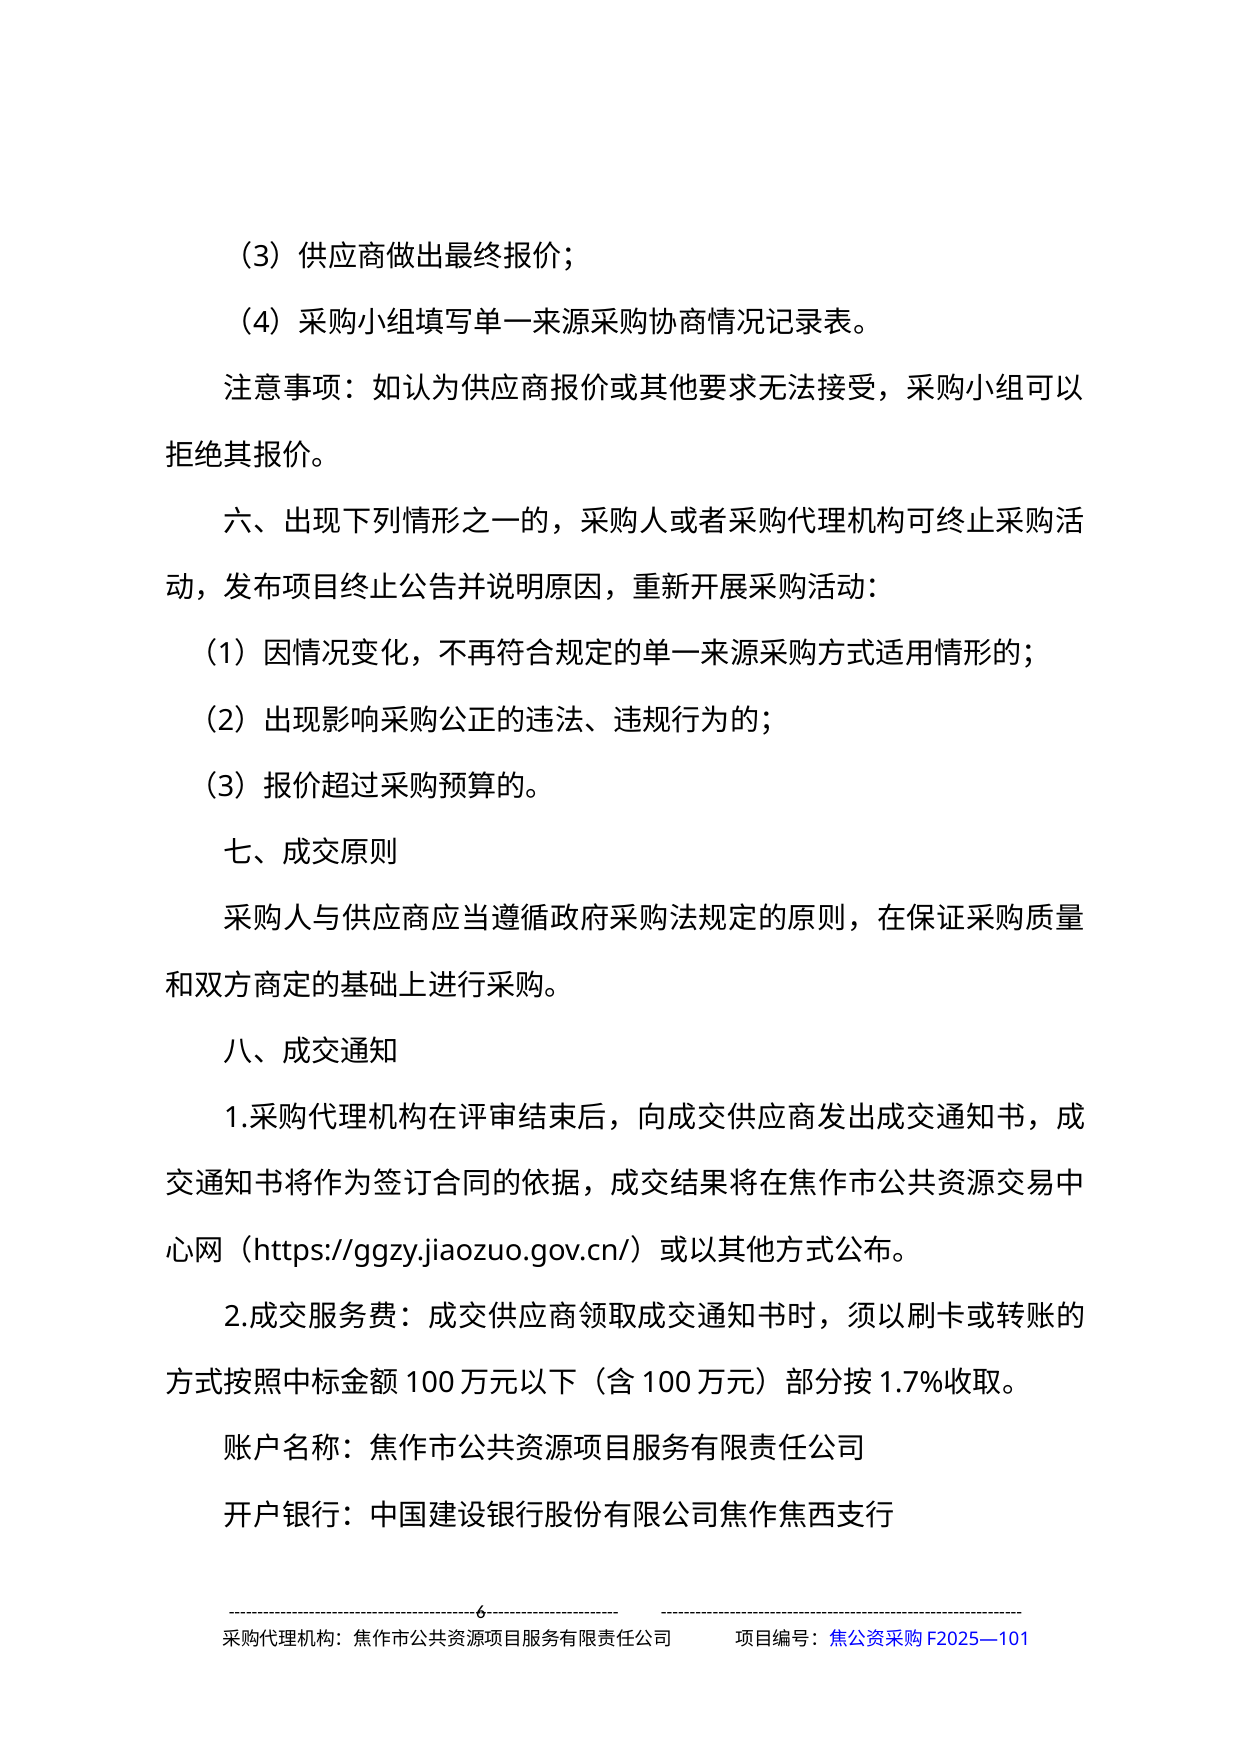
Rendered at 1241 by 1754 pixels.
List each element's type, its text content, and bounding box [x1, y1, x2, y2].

text 2.成交服务费：成交供应商领取成交通知书时，须以刷卡或转账的方式按照中标金额100万元以下（含100万元）部分按1.7%收取。 [165, 1280, 1087, 1413]
text （4）采购小组填写单一来源采购协商情况记录表。 [165, 287, 1087, 353]
text 八、成交通知 [165, 1015, 1087, 1082]
text 开户银行：中国建设银行股份有限公司焦作焦西支行 [165, 1479, 1087, 1545]
text 账户名称：焦作市公共资源项目服务有限责任公司 [165, 1413, 1087, 1479]
text 注意事项：如认为供应商报价或其他要求无法接受，采购小组可以拒绝其报价。 [165, 353, 1087, 485]
text （3）供应商做出最终报价； [165, 220, 1087, 287]
text 六、出现下列情形之一的，采购人或者采购代理机构可终止采购活动，发布项目终止公告并说明原因，重新开展采购活动： [165, 485, 1087, 618]
text （3）报价超过采购预算的。 [165, 750, 1087, 817]
text 采购人与供应商应当遵循政府采购法规定的原则，在保证采购质量和双方商定的基础上进行采购。 [165, 883, 1087, 1015]
text （1）因情况变化，不再符合规定的单一来源采购方式适用情形的； [165, 618, 1087, 684]
text 七、成交原则 [165, 817, 1087, 883]
text 1.采购代理机构在评审结束后，向成交供应商发出成交通知书，成交通知书将作为签订合同的依据，成交结果将在焦作市公共资源交易中心网（https://ggzy.jiaozuo.gov.cn/）或以其他方式公布。 [165, 1082, 1087, 1280]
text （2）出现影响采购公正的违法、违规行为的； [165, 684, 1087, 750]
